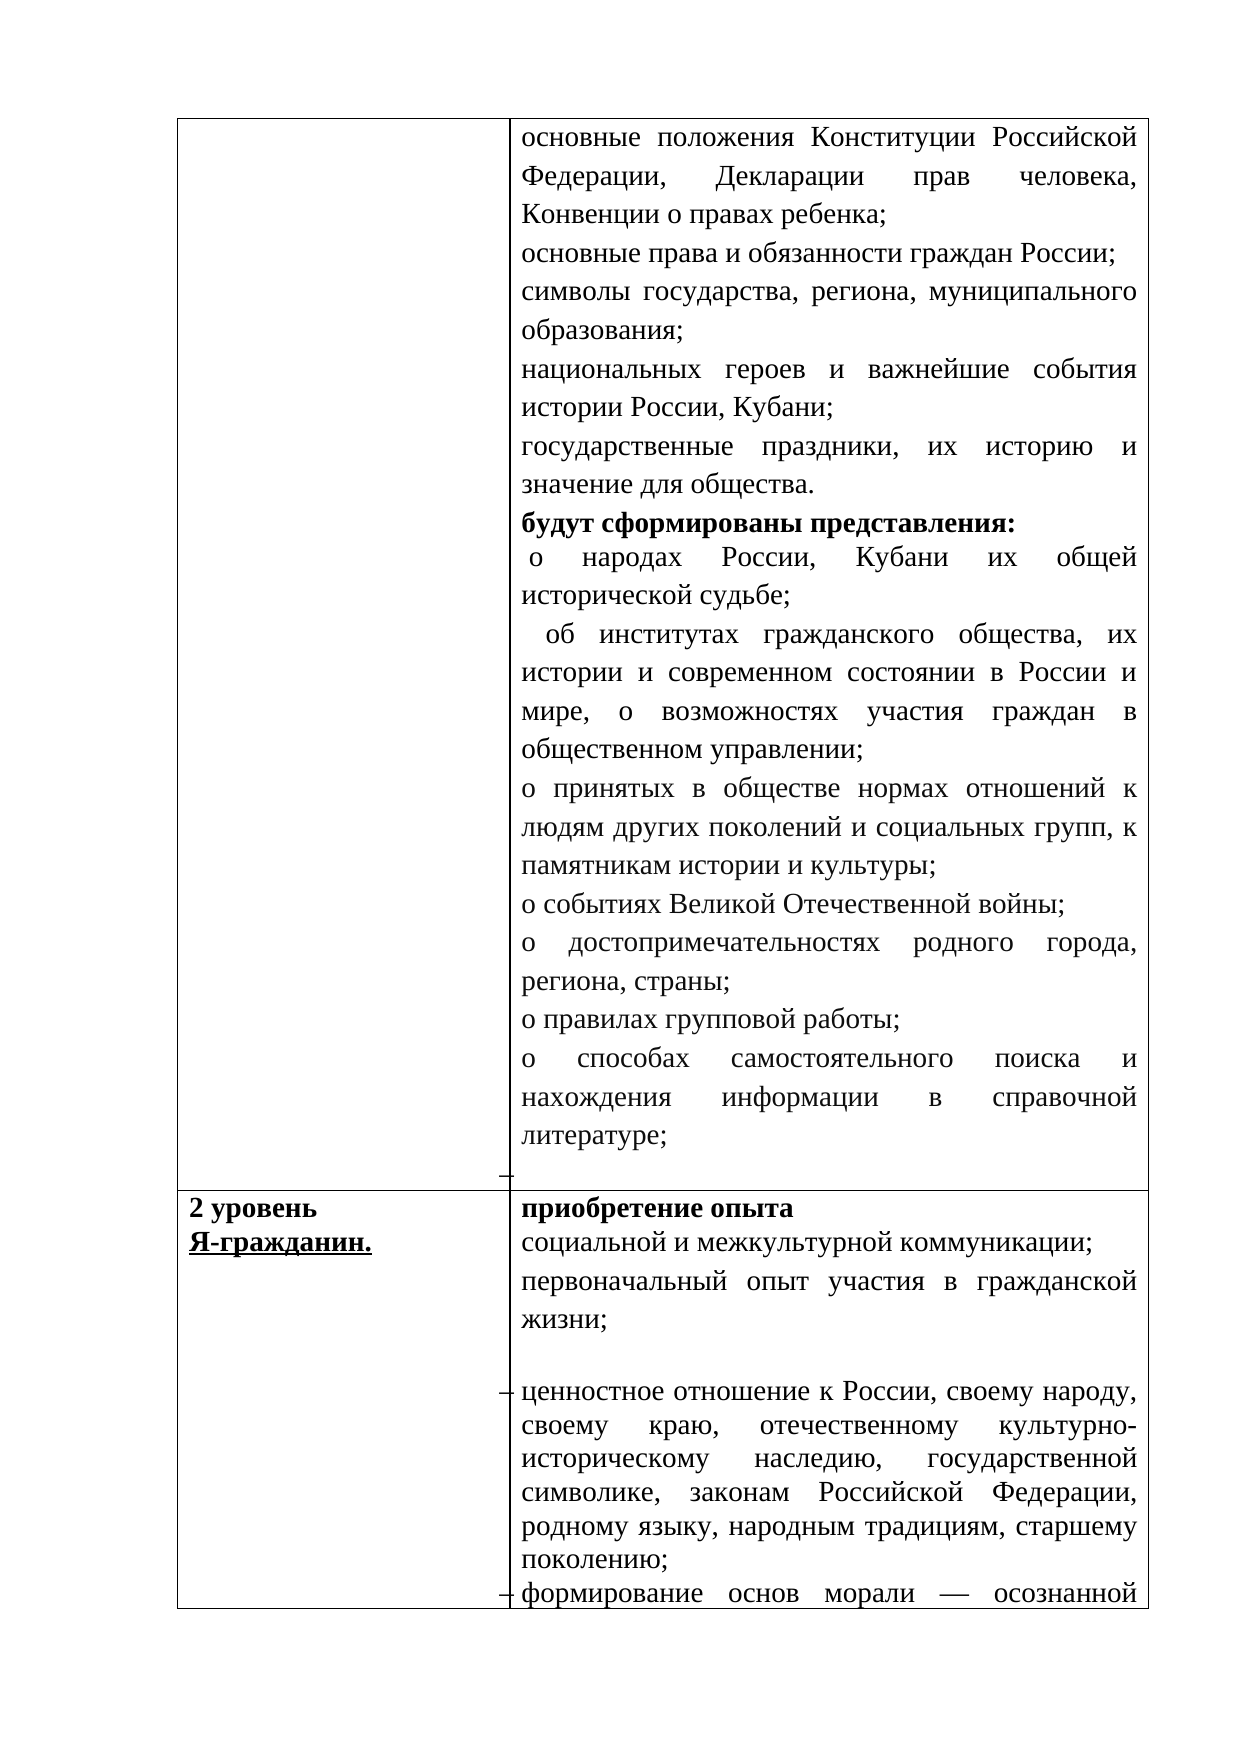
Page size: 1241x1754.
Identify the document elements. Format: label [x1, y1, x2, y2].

table_cell [178, 1191, 509, 1608]
table_cell [511, 1191, 1148, 1608]
table_header [511, 119, 1148, 1189]
table_header [178, 119, 509, 1189]
